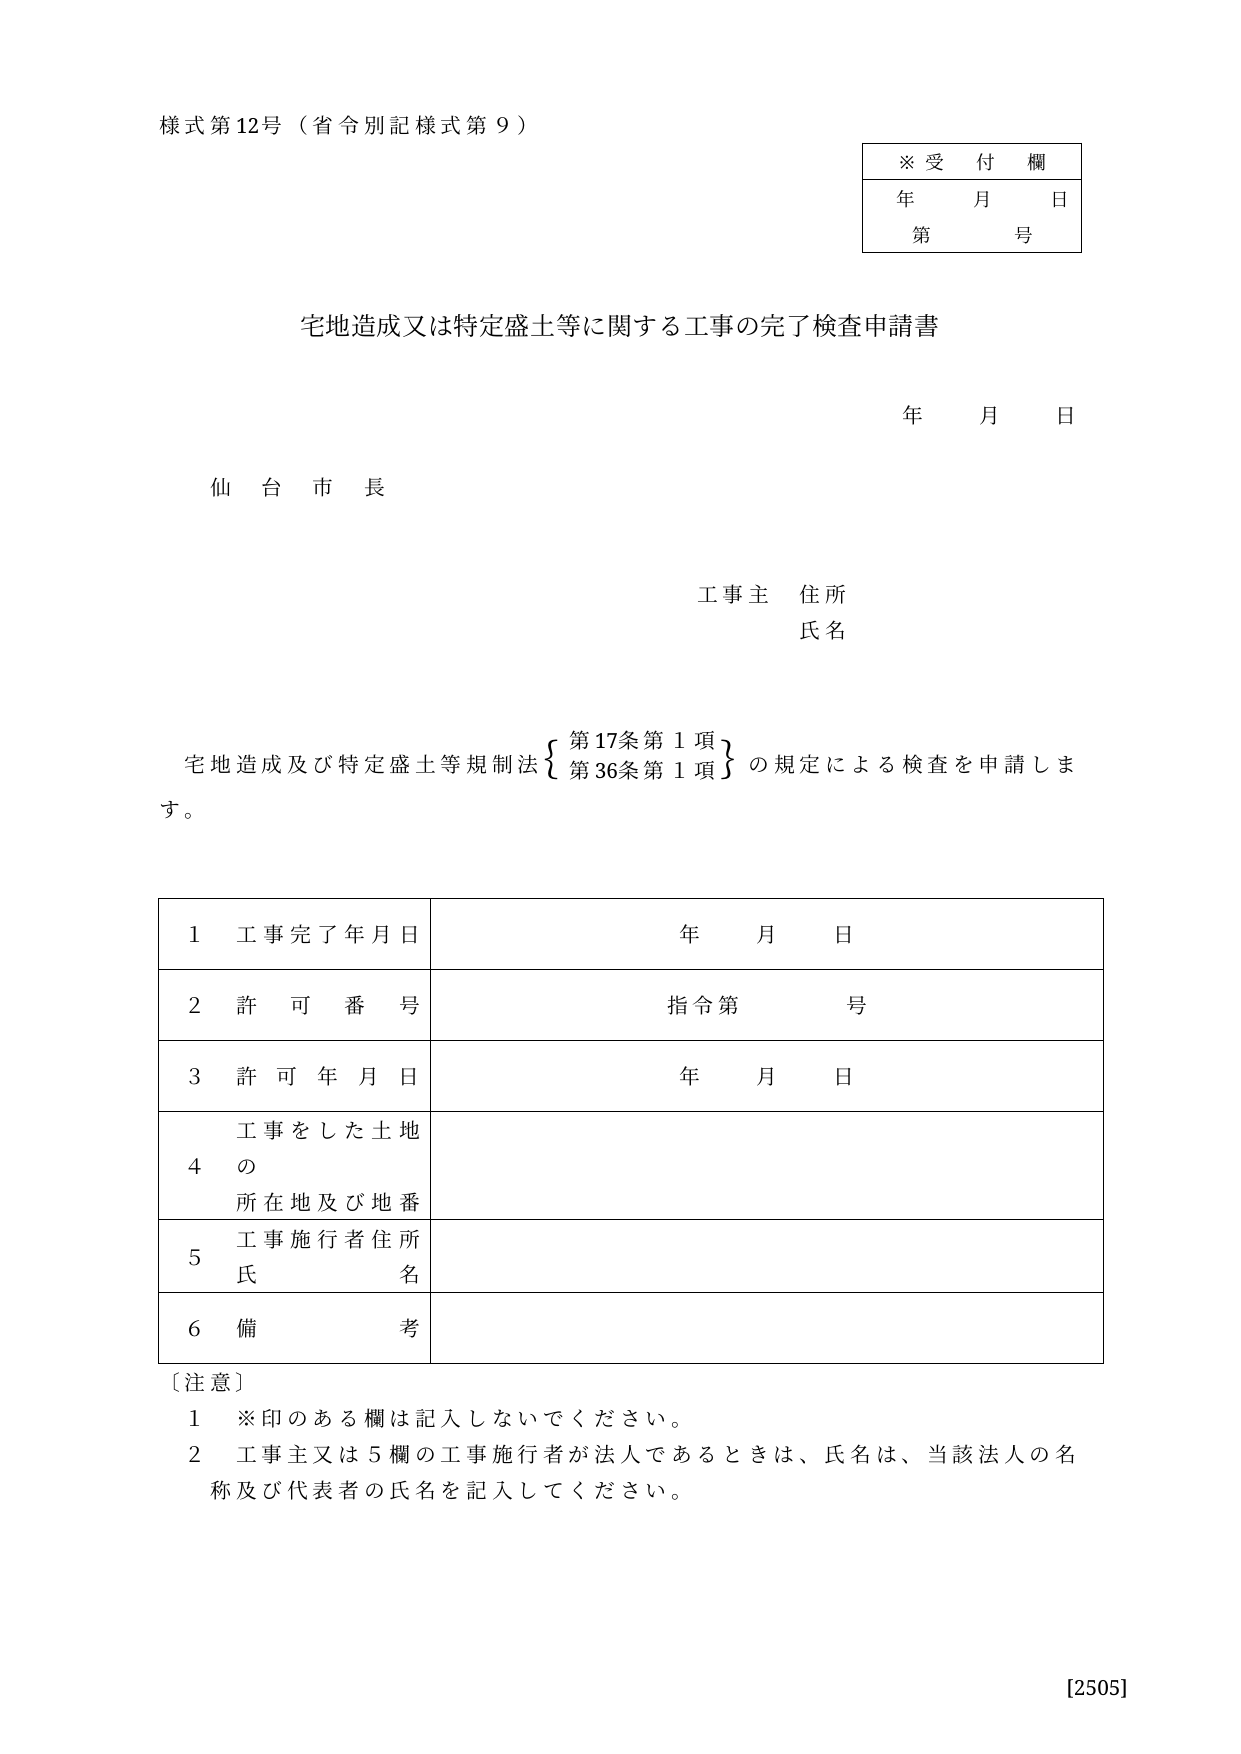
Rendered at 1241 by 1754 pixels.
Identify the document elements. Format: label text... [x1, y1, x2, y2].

table_header 工事完了年月日 [206, 899, 430, 969]
table_cell 第 号 [863, 216, 1081, 252]
text 宅地造成又は特定盛土等に関する工事の完了検査申請書 [159, 289, 1081, 361]
table_cell [431, 1112, 1103, 1219]
text 年 月 日 [159, 396, 1081, 432]
text 〔注意〕 [159, 1364, 1081, 1399]
table_header ※受 付 欄 [863, 144, 1081, 179]
table_header 年 月 日 [431, 899, 1103, 969]
text １ ※印のある欄は記入しないでください。 [180, 1399, 1081, 1435]
table_cell ６ [159, 1293, 206, 1363]
text ２ 工事主又は５欄の工事施行者が法人であるときは、氏名は、当該法人の名称及び代表者の氏名を記入してください。 [180, 1435, 1081, 1507]
text 氏名 [674, 611, 995, 647]
text 工事主 住所 [674, 576, 995, 611]
table_cell [431, 1293, 1103, 1363]
table_cell 指令第 号 [431, 970, 1103, 1040]
table_header １ [159, 899, 206, 969]
text 仙 台 市 長 [202, 468, 1081, 504]
table_cell 備考 [206, 1293, 430, 1363]
table_cell 工事施行者住所氏名 [206, 1220, 430, 1292]
table_cell 年 月 日 [431, 1041, 1103, 1111]
table_cell 許可番号 [206, 970, 430, 1040]
table_cell 年 月 日 [863, 180, 1081, 216]
table_cell ４ [159, 1112, 206, 1219]
table_cell ３ [159, 1041, 206, 1111]
table_cell 工事をした土地の 所在地及び地番 [206, 1112, 430, 1219]
text 様式第12号（省令別記様式第９） [159, 107, 1081, 142]
table_cell ２ [159, 970, 206, 1040]
table_cell [431, 1220, 1103, 1292]
table_cell ５ [159, 1220, 206, 1292]
table_cell 許可年月日 [206, 1041, 430, 1111]
text 宅地造成及び特定盛土等規制法第17条第１項第36条第１項の規定による検査を申請します。 [159, 719, 1081, 826]
